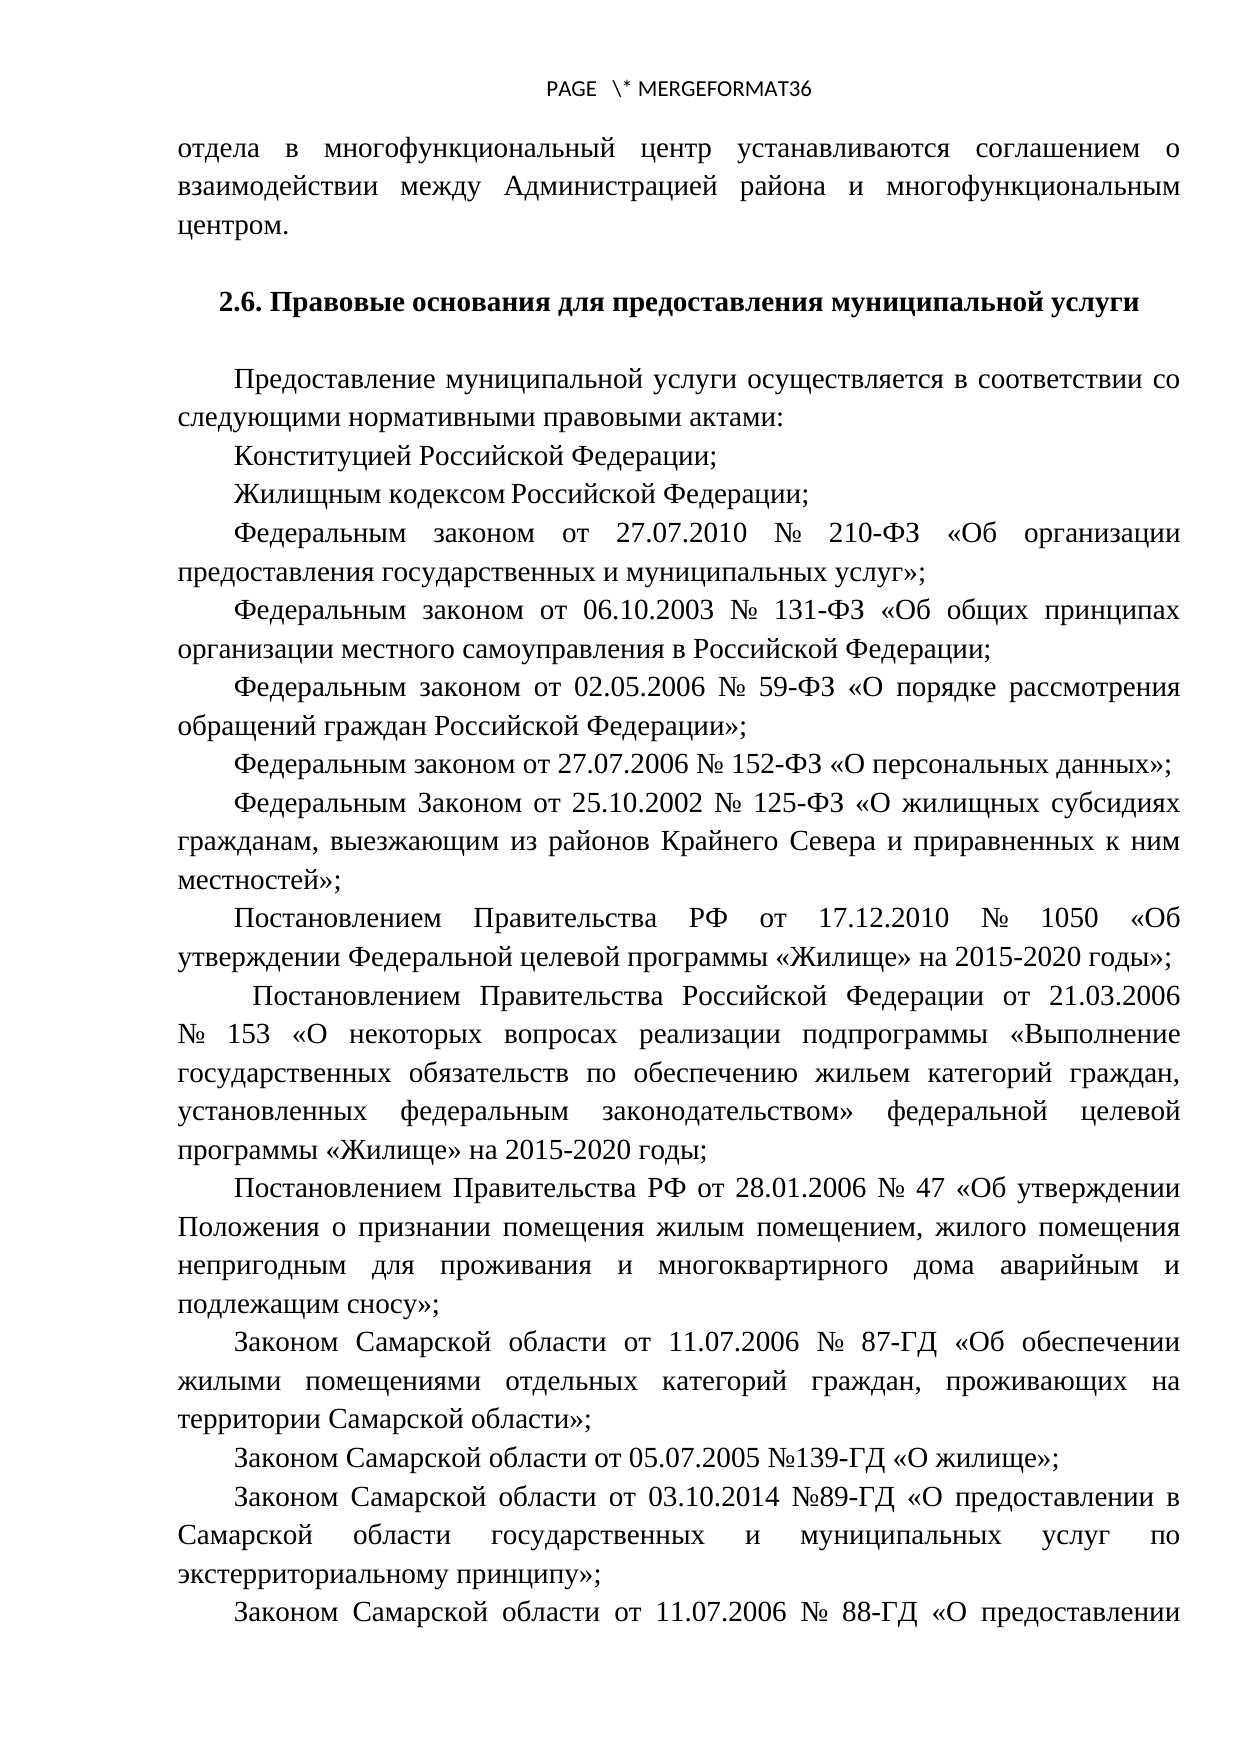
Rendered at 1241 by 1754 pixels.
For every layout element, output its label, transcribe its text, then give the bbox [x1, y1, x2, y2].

text Постановлением Правительства РФ от 28.01.2006 № 47 «Об утверждении Положения о признании помещения жилым помещением, жилого помещения непригодным для проживания и многоквартирного дома аварийным и подлежащим сносу»; [177, 1170, 1181, 1319]
text Федеральным законом от 27.07.2006 № 152-ФЗ «О персональных данных»; [177, 746, 1181, 780]
text Конституцией Российской Федерации; [177, 438, 1181, 472]
text Постановлением Правительства РФ от 17.12.2010 № 1050 «Об утверждении Федеральной целевой программы «Жилище» на 2015-2020 годы»; [177, 901, 1181, 973]
text Жилищным кодексом Российской Федерации; [177, 477, 1181, 510]
text Законом Самарской области от 05.07.2005 №139-ГД «О жилище»; [177, 1440, 1181, 1474]
text Законом Самарской области от 03.10.2014 №89-ГД «О предоставлении в Самарской области государственных и муниципальных услуг по экстерриториальному принципу»; [177, 1479, 1181, 1589]
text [177, 1594, 1181, 1628]
text Федеральным законом от 06.10.2003 № 131-ФЗ «Об общих принципах организации местного самоуправления в Российской Федерации; [177, 592, 1181, 664]
text 2.6. Правовые основания для предоставления муниципальной услуги [177, 284, 1181, 317]
text Федеральным законом от 02.05.2006 № 59-ФЗ «О порядке рассмотрения обращений граждан Российской Федерации»; [177, 669, 1181, 741]
text Федеральным законом от 27.07.2010 № 210-ФЗ «Об организации предоставления государственных и муниципальных услуг»; [177, 515, 1181, 587]
text Законом Самарской области от 11.07.2006 № 87-ГД «Об обеспечении жилыми помещениями отдельных категорий граждан, проживающих на территории Самарской области»; [177, 1324, 1181, 1435]
text Постановлением Правительства Российской Федерации от 21.03.2006 № 153 «О некоторых вопросах реализации подпрограммы «Выполнение государственных обязательств по обеспечению жильем категорий граждан, установленных федеральным законодательством» федеральной целевой программы «Жилище» на 2015-2020 годы; [177, 978, 1181, 1165]
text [177, 130, 1181, 240]
text Федеральным Законом от 25.10.2002 № 125-ФЗ «О жилищных субсидиях гражданам, выезжающим из районов Крайнего Севера и приравненных к ним местностей»; [177, 785, 1181, 896]
text Предоставление муниципальной услуги осуществляется в соответствии со следующими нормативными правовыми актами: [177, 361, 1181, 433]
